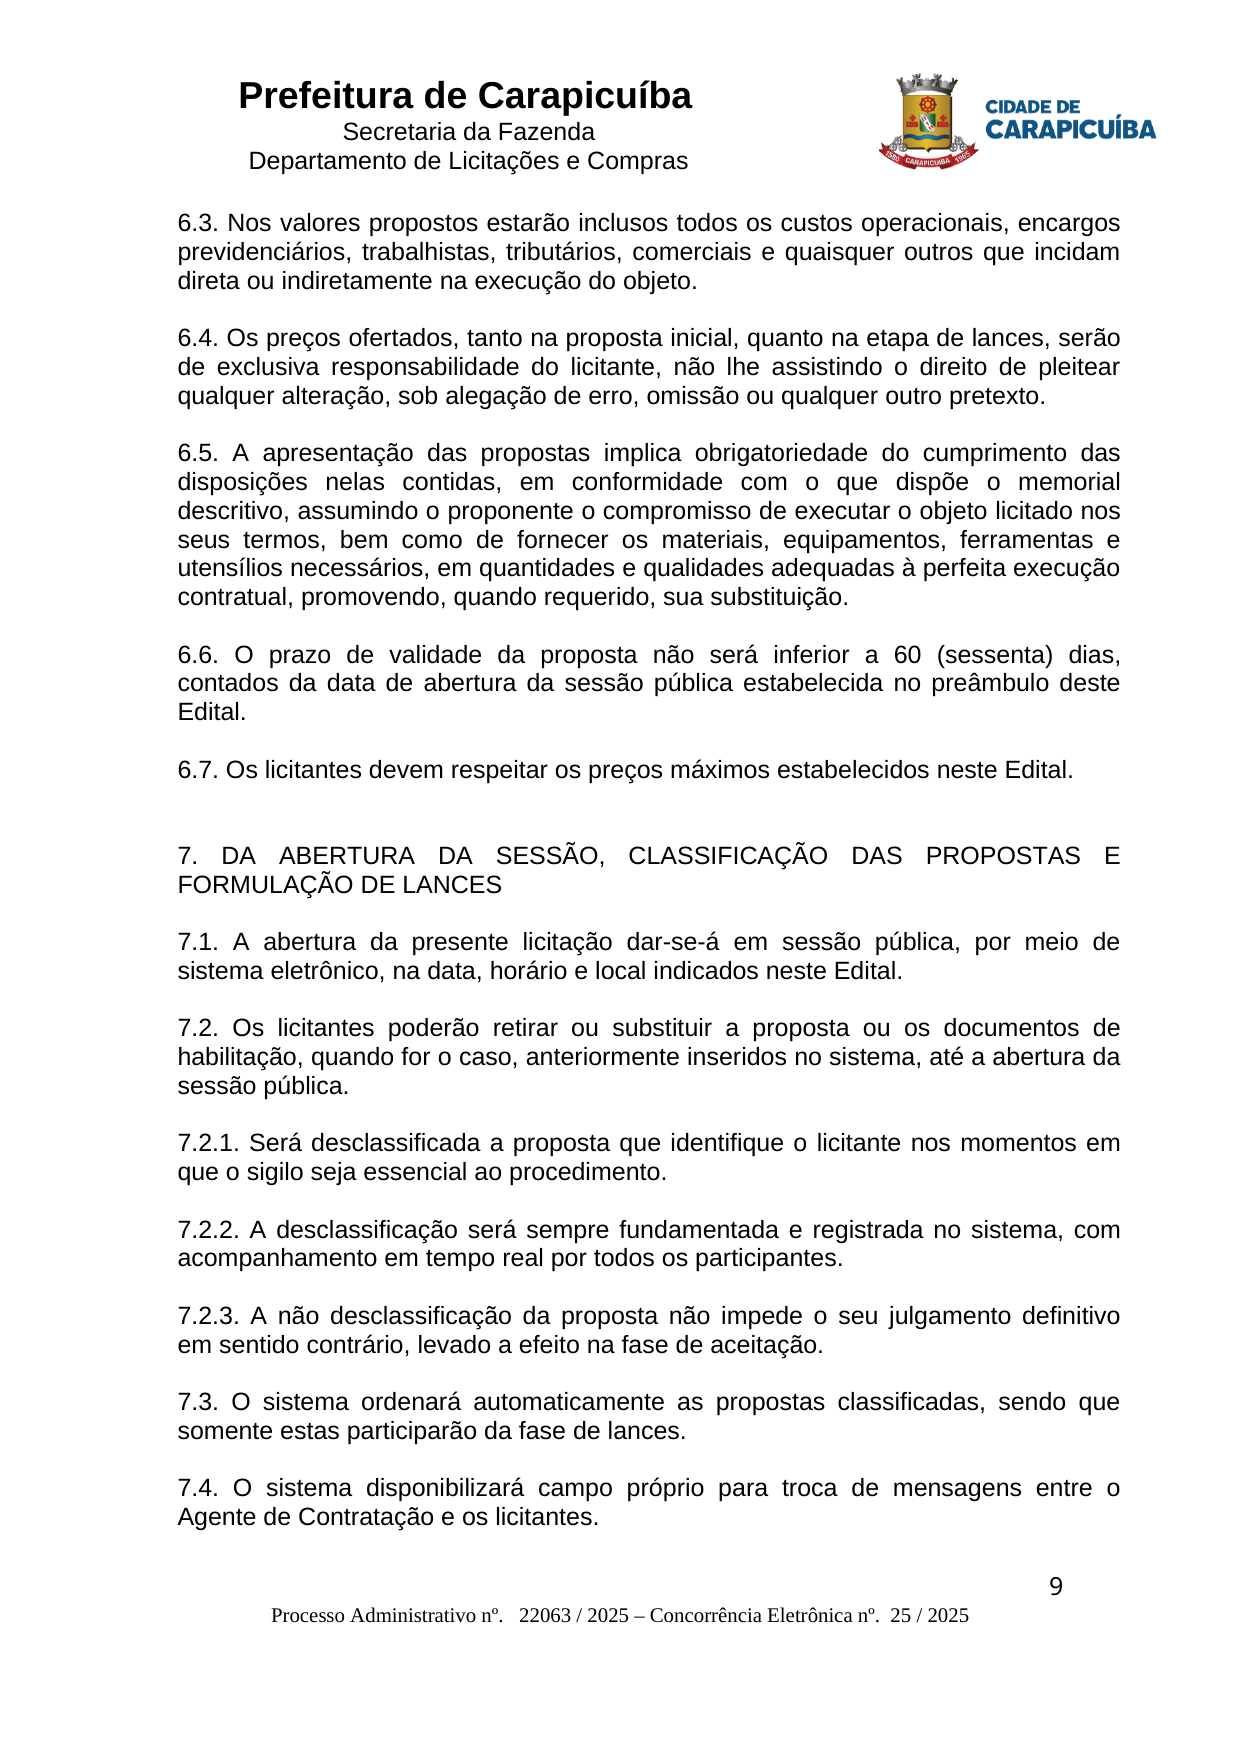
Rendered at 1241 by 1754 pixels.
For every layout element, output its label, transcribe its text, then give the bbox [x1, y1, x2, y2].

picture [877, 65, 1159, 172]
text 7.2. Os licitantes poderão retirar ou substituir a proposta ou os documentos de habilitação, quando for o caso, anteriormente inseridos no sistema, até a abertura da sessão pública. [177, 1013, 1122, 1100]
text 6.7. Os licitantes devem respeitar os preços máximos estabelecidos neste Edital. [177, 755, 1122, 783]
text 7.4. O sistema disponibilizará campo próprio para troca de mensagens entre o Agente de Contratação e os licitantes. [177, 1473, 1122, 1531]
text 6.4. Os preços ofertados, tanto na proposta inicial, quanto na etapa de lances, serão de exclusiva responsabilidade do licitante, não lhe assistindo o direito de pleitear qualquer alteração, sob alegação de erro, omissão ou qualquer outro pretexto. [177, 323, 1122, 410]
text 7.2.3. A não desclassificação da proposta não impede o seu julgamento definitivo em sentido contrário, levado a efeito na fase de aceitação. [177, 1301, 1122, 1358]
text 6.6. O prazo de validade da proposta não será inferior a 60 (sessenta) dias, contados da data de abertura da sessão pública estabelecida no preâmbulo deste Edital. [177, 640, 1122, 726]
text 6.5. A apresentação das propostas implica obrigatoriedade do cumprimento das disposições nelas contidas, em conformidade com o que dispõe o memorial descritivo, assumindo o proponente o compromisso de executar o objeto licitado nos seus termos, bem como de fornecer os materiais, equipamentos, ferramentas e utensílios necessários, em quantidades e qualidades adequadas à perfeita execução contratual, promovendo, quando requerido, sua substituição. [177, 438, 1122, 611]
text 7.2.1. Será desclassificada a proposta que identifique o licitante nos momentos em que o sigilo seja essencial ao procedimento. [177, 1128, 1122, 1186]
text 6.3. Nos valores propostos estarão inclusos todos os custos operacionais, encargos previdenciários, trabalhistas, tributários, comerciais e quaisquer outros que incidam direta ou indiretamente na execução do objeto. [177, 208, 1122, 295]
text 7. DA ABERTURA DA SESSÃO, CLASSIFICAÇÃO DAS PROPOSTAS E FORMULAÇÃO DE LANCES [177, 841, 1122, 898]
text 7.3. O sistema ordenará automaticamente as propostas classificadas, sendo que somente estas participarão da fase de lances. [177, 1387, 1122, 1445]
text 7.1. A abertura da presente licitação dar-se-á em sessão pública, por meio de sistema eletrônico, na data, horário e local indicados neste Edital. [177, 927, 1122, 985]
text 7.2.2. A desclassificação será sempre fundamentada e registrada no sistema, com acompanhamento em tempo real por todos os participantes. [177, 1215, 1122, 1272]
